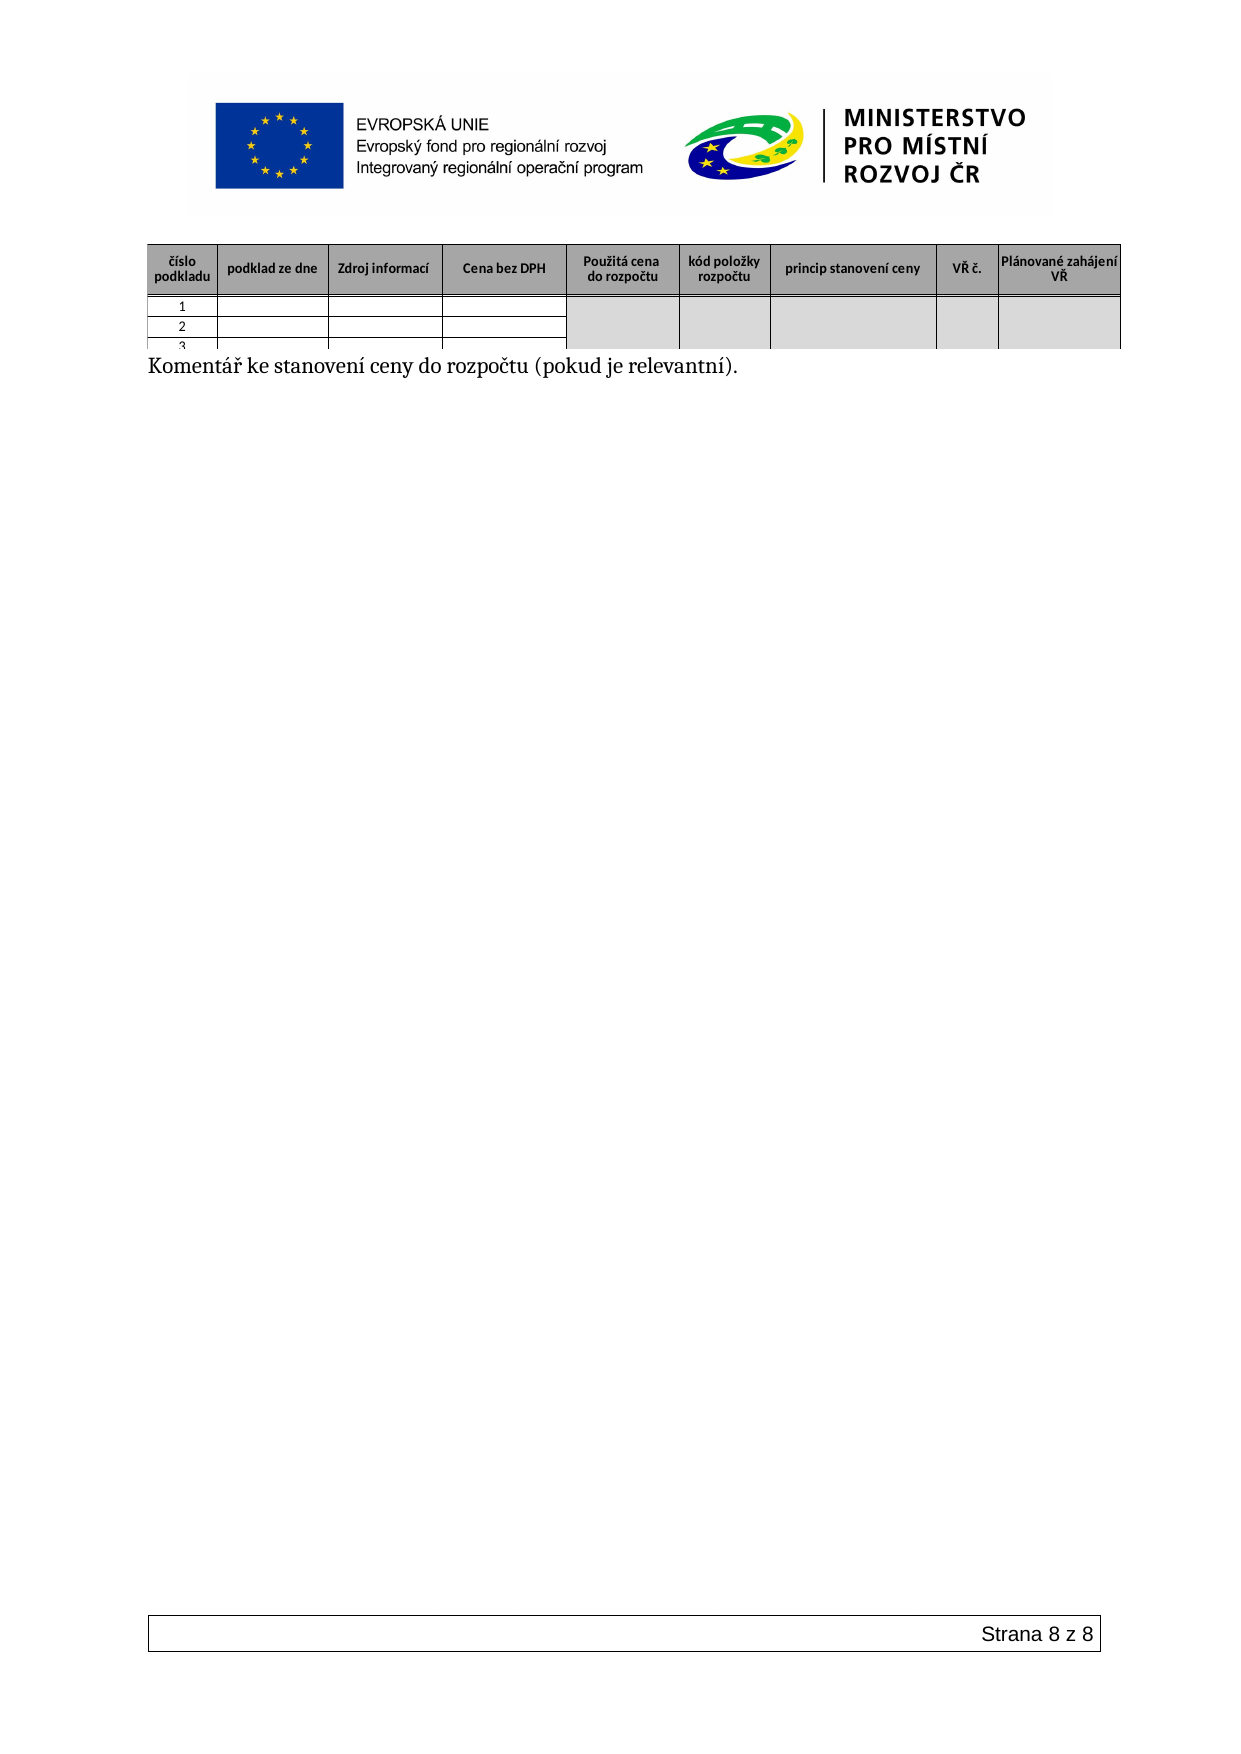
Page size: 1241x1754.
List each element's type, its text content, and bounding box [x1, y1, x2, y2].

list Komentář ke stanovení ceny do rozpočtu (pokud je relevantní). [148, 353, 1092, 379]
picture [187, 73, 1053, 217]
